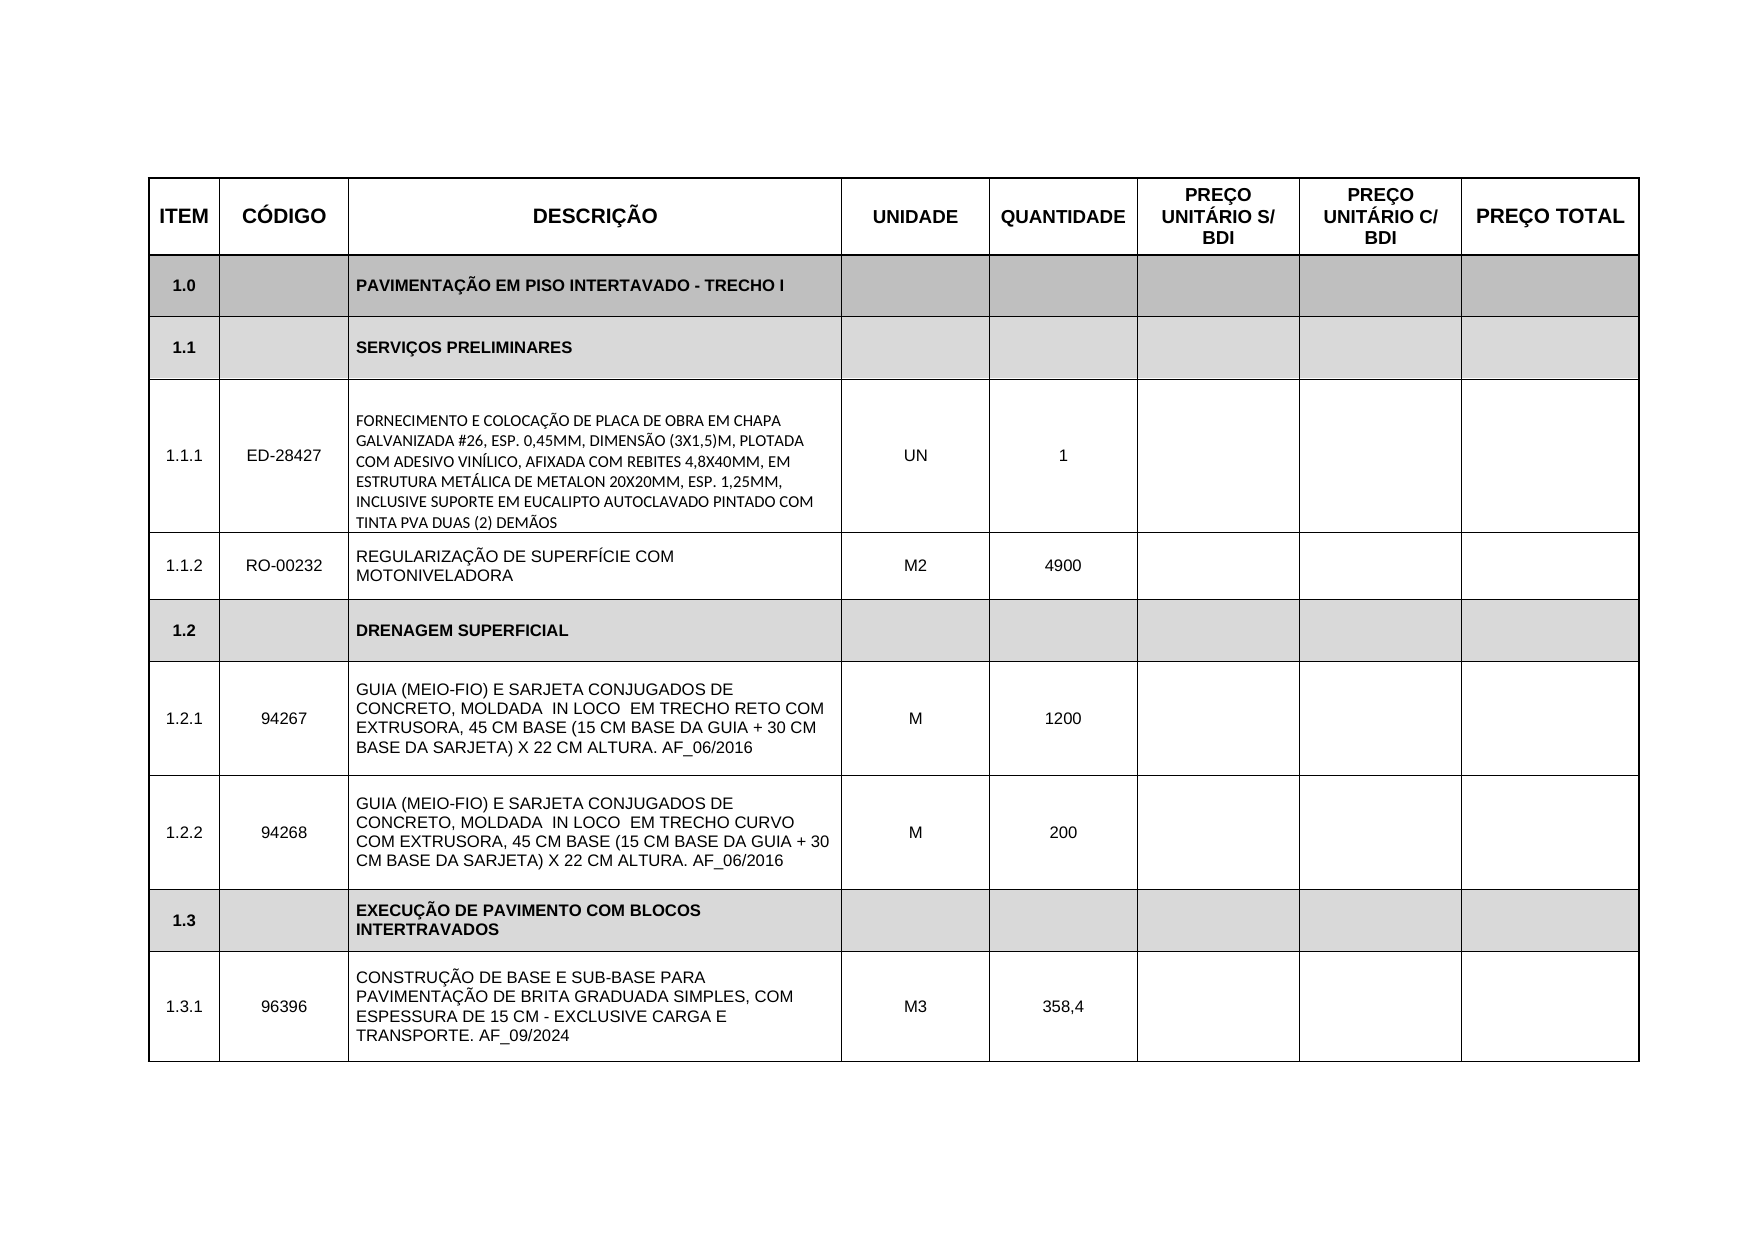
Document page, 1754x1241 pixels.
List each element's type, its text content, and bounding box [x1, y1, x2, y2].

table_cell [1300, 952, 1461, 1061]
table_cell GUIA (MEIO-FIO) E SARJETA CONJUGADOS DE CONCRETO, MOLDADA IN LOCO EM TRECHO RETO COM EXTRUSORA, 45 CM BASE (15 CM BASE DA GUIA + 30 CM BASE DA SARJETA) X 22 CM ALTURA. AF_06/2016 [349, 662, 841, 775]
table_cell [1300, 533, 1461, 598]
table_cell 1 [990, 380, 1137, 532]
table_cell [842, 890, 989, 951]
table_cell M [842, 776, 989, 888]
table_cell CONSTRUÇÃO DE BASE E SUB-BASE PARA PAVIMENTAÇÃO DE BRITA GRADUADA SIMPLES, COM ESPESSURA DE 15 CM - EXCLUSIVE CARGA E TRANSPORTE. AF_09/2024 [349, 952, 841, 1061]
table_cell 1.1.1 [150, 380, 219, 532]
table_cell PAVIMENTAÇÃO EM PISO INTERTAVADO - TRECHO I [349, 256, 841, 316]
table_cell [842, 256, 989, 316]
table_cell ED-28427 [220, 380, 348, 532]
table_cell 1.2 [150, 600, 219, 661]
table_cell [842, 600, 989, 661]
table_cell [1300, 317, 1461, 378]
table_header PREÇO UNITÁRIO S/ BDI [1138, 179, 1299, 253]
table_cell FORNECIMENTO E COLOCAÇÃO DE PLACA DE OBRA EM CHAPA GALVANIZADA #26, ESP. 0,45MM, DIMENSÃO (3X1,5)M, PLOTADA COM ADESIVO VINÍLICO, AFIXADA COM REBITES 4,8X40MM, EM ESTRUTURA METÁLICA DE METALON 20X20MM, ESP. 1,25MM, INCLUSIVE SUPORTE EM EUCALIPTO AUTOCLAVADO PINTADO COM TINTA PVA DUAS (2) DEMÃOS [349, 380, 841, 532]
table_cell M [842, 662, 989, 775]
table_cell 1.3.1 [150, 952, 219, 1061]
table_cell UN [842, 380, 989, 532]
table_header CÓDIGO [220, 179, 348, 253]
table_cell [1300, 890, 1461, 951]
table_cell 1.3 [150, 890, 219, 951]
table_cell [1138, 380, 1299, 532]
table_cell [1462, 890, 1638, 951]
table_cell GUIA (MEIO-FIO) E SARJETA CONJUGADOS DE CONCRETO, MOLDADA IN LOCO EM TRECHO CURVO COM EXTRUSORA, 45 CM BASE (15 CM BASE DA GUIA + 30 CM BASE DA SARJETA) X 22 CM ALTURA. AF_06/2016 [349, 776, 841, 888]
table_cell [1300, 380, 1461, 532]
table_cell [220, 600, 348, 661]
table_cell [1138, 533, 1299, 598]
table_cell [220, 256, 348, 316]
table_cell SERVIÇOS PRELIMINARES [349, 317, 841, 378]
table_cell 200 [990, 776, 1137, 888]
table_cell EXECUÇÃO DE PAVIMENTO COM BLOCOS INTERTRAVADOS [349, 890, 841, 951]
table_cell [1462, 662, 1638, 775]
table_cell [1462, 952, 1638, 1061]
table_cell [990, 600, 1137, 661]
table_cell REGULARIZAÇÃO DE SUPERFÍCIE COM MOTONIVELADORA [349, 533, 841, 598]
table_header PREÇO TOTAL [1462, 179, 1638, 253]
table_cell [1300, 256, 1461, 316]
table_header PREÇO UNITÁRIO C/ BDI [1300, 179, 1461, 253]
table_cell [1300, 776, 1461, 888]
table_cell [990, 890, 1137, 951]
table_cell [1138, 890, 1299, 951]
table_cell [1462, 256, 1638, 316]
table_cell [1300, 600, 1461, 661]
table_cell 94267 [220, 662, 348, 775]
table_cell DRENAGEM SUPERFICIAL [349, 600, 841, 661]
table_cell [990, 256, 1137, 316]
table_cell 358,4 [990, 952, 1137, 1061]
table_cell M3 [842, 952, 989, 1061]
table_cell 1.2.1 [150, 662, 219, 775]
table_cell 4900 [990, 533, 1137, 598]
table_cell M2 [842, 533, 989, 598]
table_cell [1138, 317, 1299, 378]
table_cell [1462, 380, 1638, 532]
table_header UNIDADE [842, 179, 989, 253]
table_cell [1138, 776, 1299, 888]
table_cell [1462, 533, 1638, 598]
table_header ITEM [150, 179, 219, 253]
table_cell 1.1.2 [150, 533, 219, 598]
table_cell [842, 317, 989, 378]
table_cell [1138, 256, 1299, 316]
table_cell RO-00232 [220, 533, 348, 598]
table_cell [1462, 600, 1638, 661]
table_cell [990, 317, 1137, 378]
table_cell 1200 [990, 662, 1137, 775]
table_cell [220, 317, 348, 378]
table_cell 1.1 [150, 317, 219, 378]
table_cell 1.0 [150, 256, 219, 316]
table_cell [1462, 776, 1638, 888]
table_cell 96396 [220, 952, 348, 1061]
table_header QUANTIDADE [990, 179, 1137, 253]
table_cell 94268 [220, 776, 348, 888]
table_header DESCRIÇÃO [349, 179, 841, 253]
table_cell [1138, 600, 1299, 661]
table_cell [1138, 662, 1299, 775]
table_cell [1462, 317, 1638, 378]
table_cell 1.2.2 [150, 776, 219, 888]
table_cell [220, 890, 348, 951]
table_cell [1138, 952, 1299, 1061]
table_cell [1300, 662, 1461, 775]
